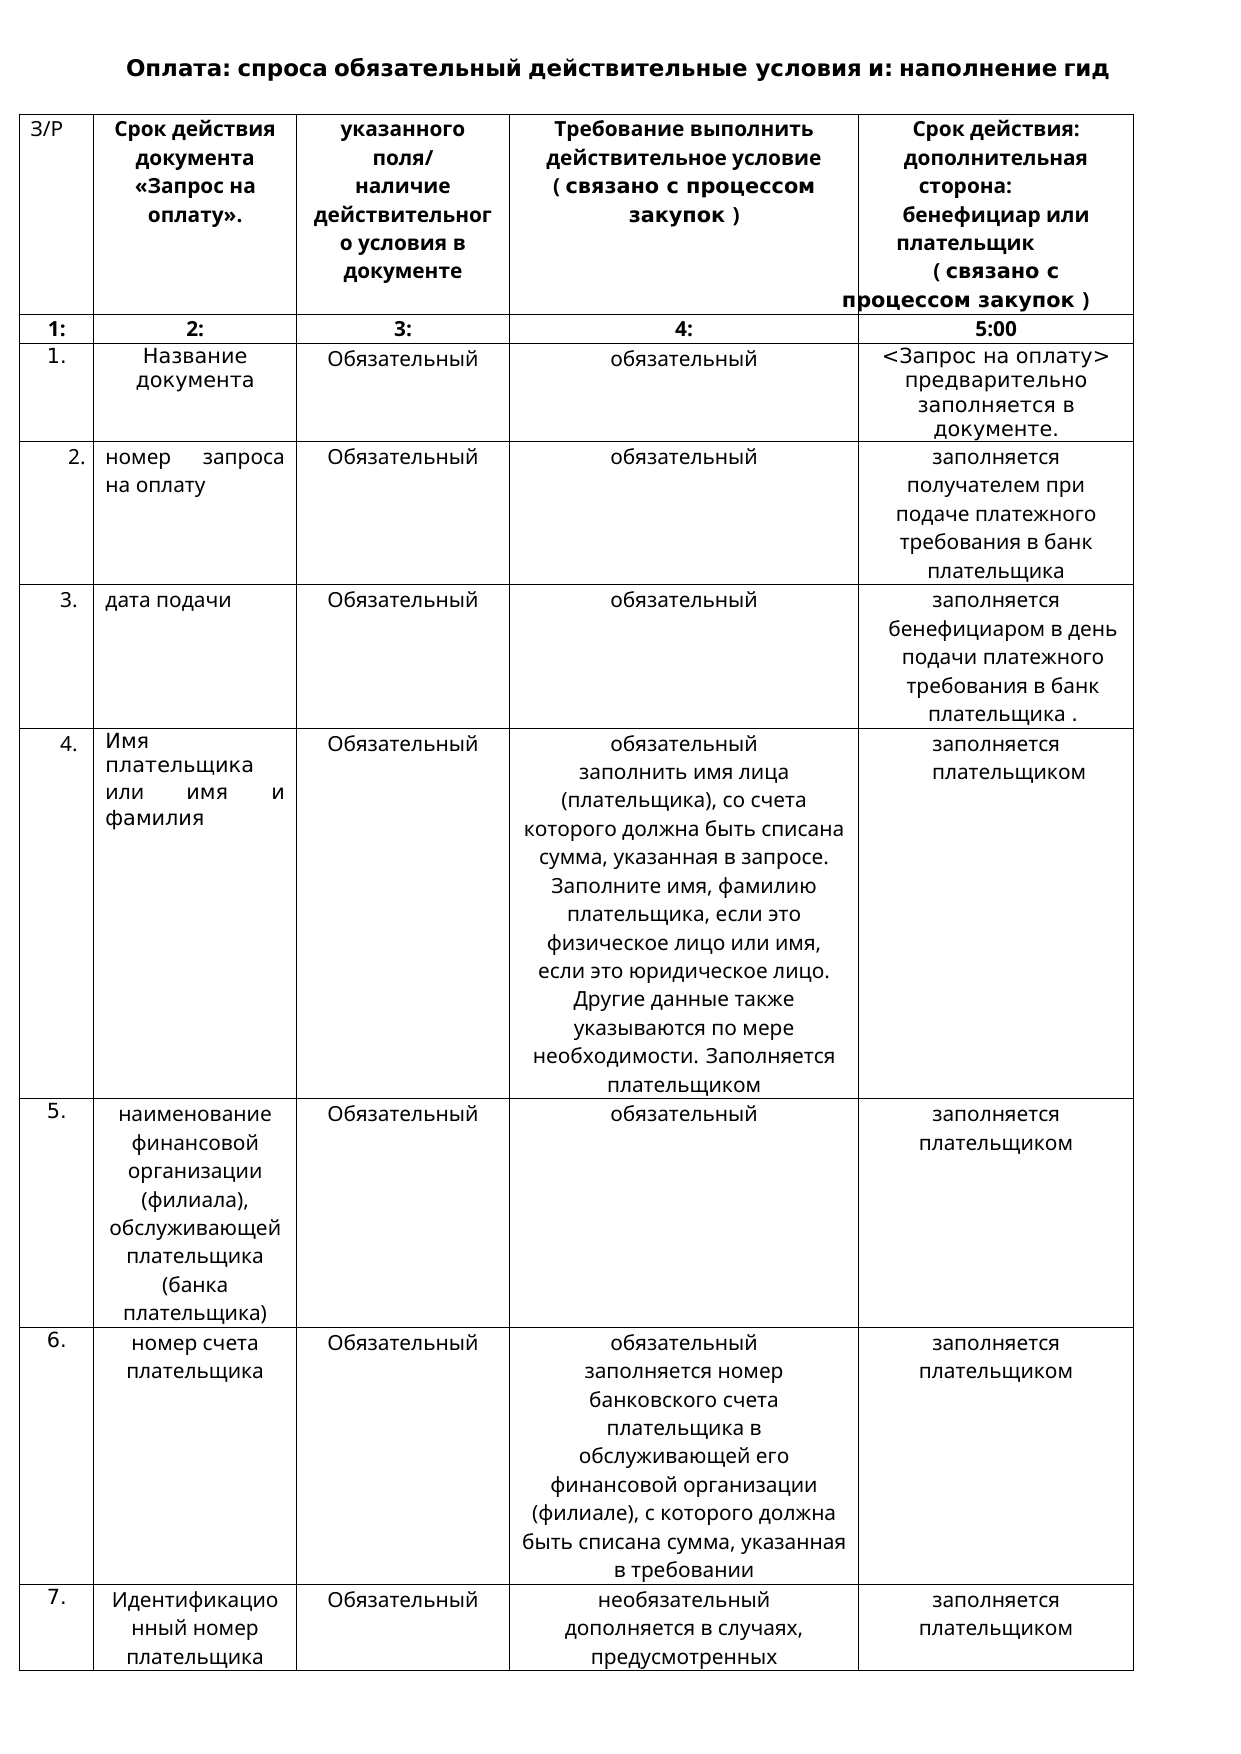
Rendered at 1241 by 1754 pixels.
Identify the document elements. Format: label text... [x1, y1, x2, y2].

table_cell Обязательный [297, 1099, 509, 1327]
table_cell 3: [297, 315, 509, 343]
table_cell номер счета плательщика [94, 1328, 296, 1584]
table_cell обязательный [510, 442, 858, 584]
table_cell Обязательный [297, 344, 509, 441]
table_cell обязательный заполняется номер банковского счета плательщика в обслуживающей его финансовой организации (филиале), с которого должна быть списана сумма, указанная в требовании [510, 1328, 858, 1584]
table_header Срок действия документа «Запрос на оплату». [94, 115, 296, 313]
table_cell Обязательный [297, 585, 509, 728]
table_cell дата подачи [94, 585, 296, 728]
table_cell обязательный [510, 1099, 858, 1327]
table_header Требование выполнить действительное условие ( связано с процессом закупок ) [510, 115, 858, 313]
table_cell 7. [20, 1585, 93, 1670]
table_header Срок действия: дополнительная сторона: бенефициар или плательщик ( связано с процессом закупок ) [859, 115, 1133, 313]
table_cell <Запрос на оплату> предварительно заполняется в документе. [859, 344, 1133, 441]
text Оплата: спроса обязательный действительные условия и: наполнение гид [69, 56, 1167, 82]
table_cell Имя плательщика или имя и фамилия [94, 729, 296, 1098]
table_cell 1: [20, 315, 93, 343]
table_cell 2: [94, 315, 296, 343]
table_cell Название документа [94, 344, 296, 441]
table_header указанного поля/ наличие действительного условия в документе [297, 115, 509, 313]
table_cell [20, 585, 93, 728]
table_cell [94, 1585, 296, 1670]
table_cell Обязательный [297, 1585, 509, 1670]
table_cell обязательный [510, 344, 858, 441]
table_cell 4: [510, 315, 858, 343]
table_cell номер запроса на оплату [94, 442, 296, 584]
table_cell 1. [20, 344, 93, 441]
table_cell заполняется получателем при подаче платежного требования в банк плательщика [859, 442, 1133, 584]
table_cell наименование финансовой организации (филиала), обслуживающей плательщика (банка плательщика) [94, 1099, 296, 1327]
table_cell 5. [20, 1099, 93, 1327]
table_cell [510, 1585, 858, 1670]
table_cell заполняется плательщиком [859, 1328, 1133, 1584]
table_cell заполняется плательщиком [859, 1099, 1133, 1327]
table_cell обязательный [510, 585, 858, 728]
table_cell Обязательный [297, 1328, 509, 1584]
table_cell 5:00 [859, 315, 1133, 343]
table_cell [20, 442, 93, 584]
table_cell заполняется плательщиком [859, 729, 1133, 1098]
table_cell Обязательный [297, 442, 509, 584]
table_header З/Р [20, 115, 93, 313]
table_cell 6. [20, 1328, 93, 1584]
table_cell Обязательный [297, 729, 509, 1098]
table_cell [859, 1585, 1133, 1670]
table_cell заполняется бенефициаром в день подачи платежного требования в банк плательщика . [859, 585, 1133, 728]
table_cell [20, 729, 93, 1098]
table_cell обязательный заполнить имя лица (плательщика), со счета которого должна быть списана сумма, указанная в запросе. Заполните имя, фамилию плательщика, если это физическое лицо или имя, если это юридическое лицо. Другие данные также указываются по мере необходимости. Заполняется плательщиком [510, 729, 858, 1098]
